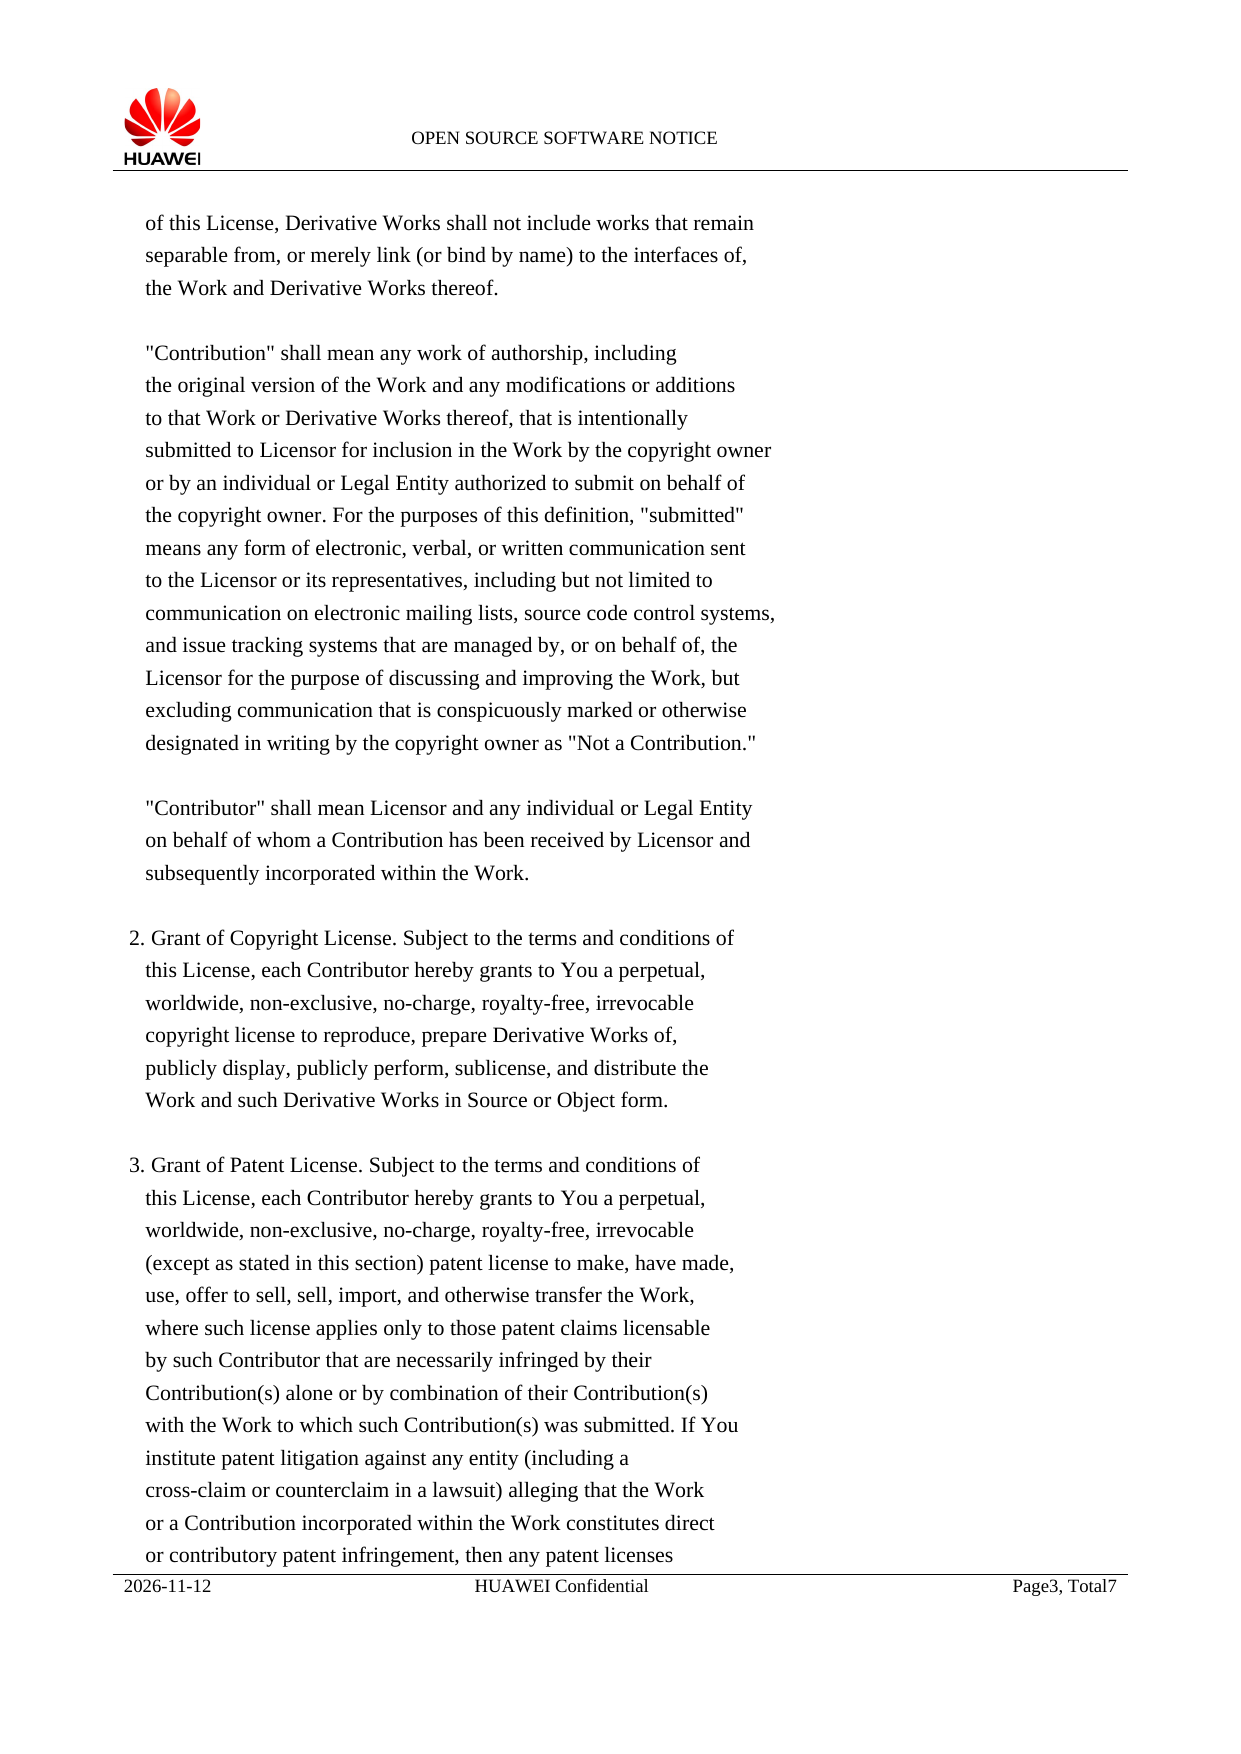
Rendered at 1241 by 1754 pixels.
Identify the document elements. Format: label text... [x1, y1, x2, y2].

picture [124, 88, 201, 165]
